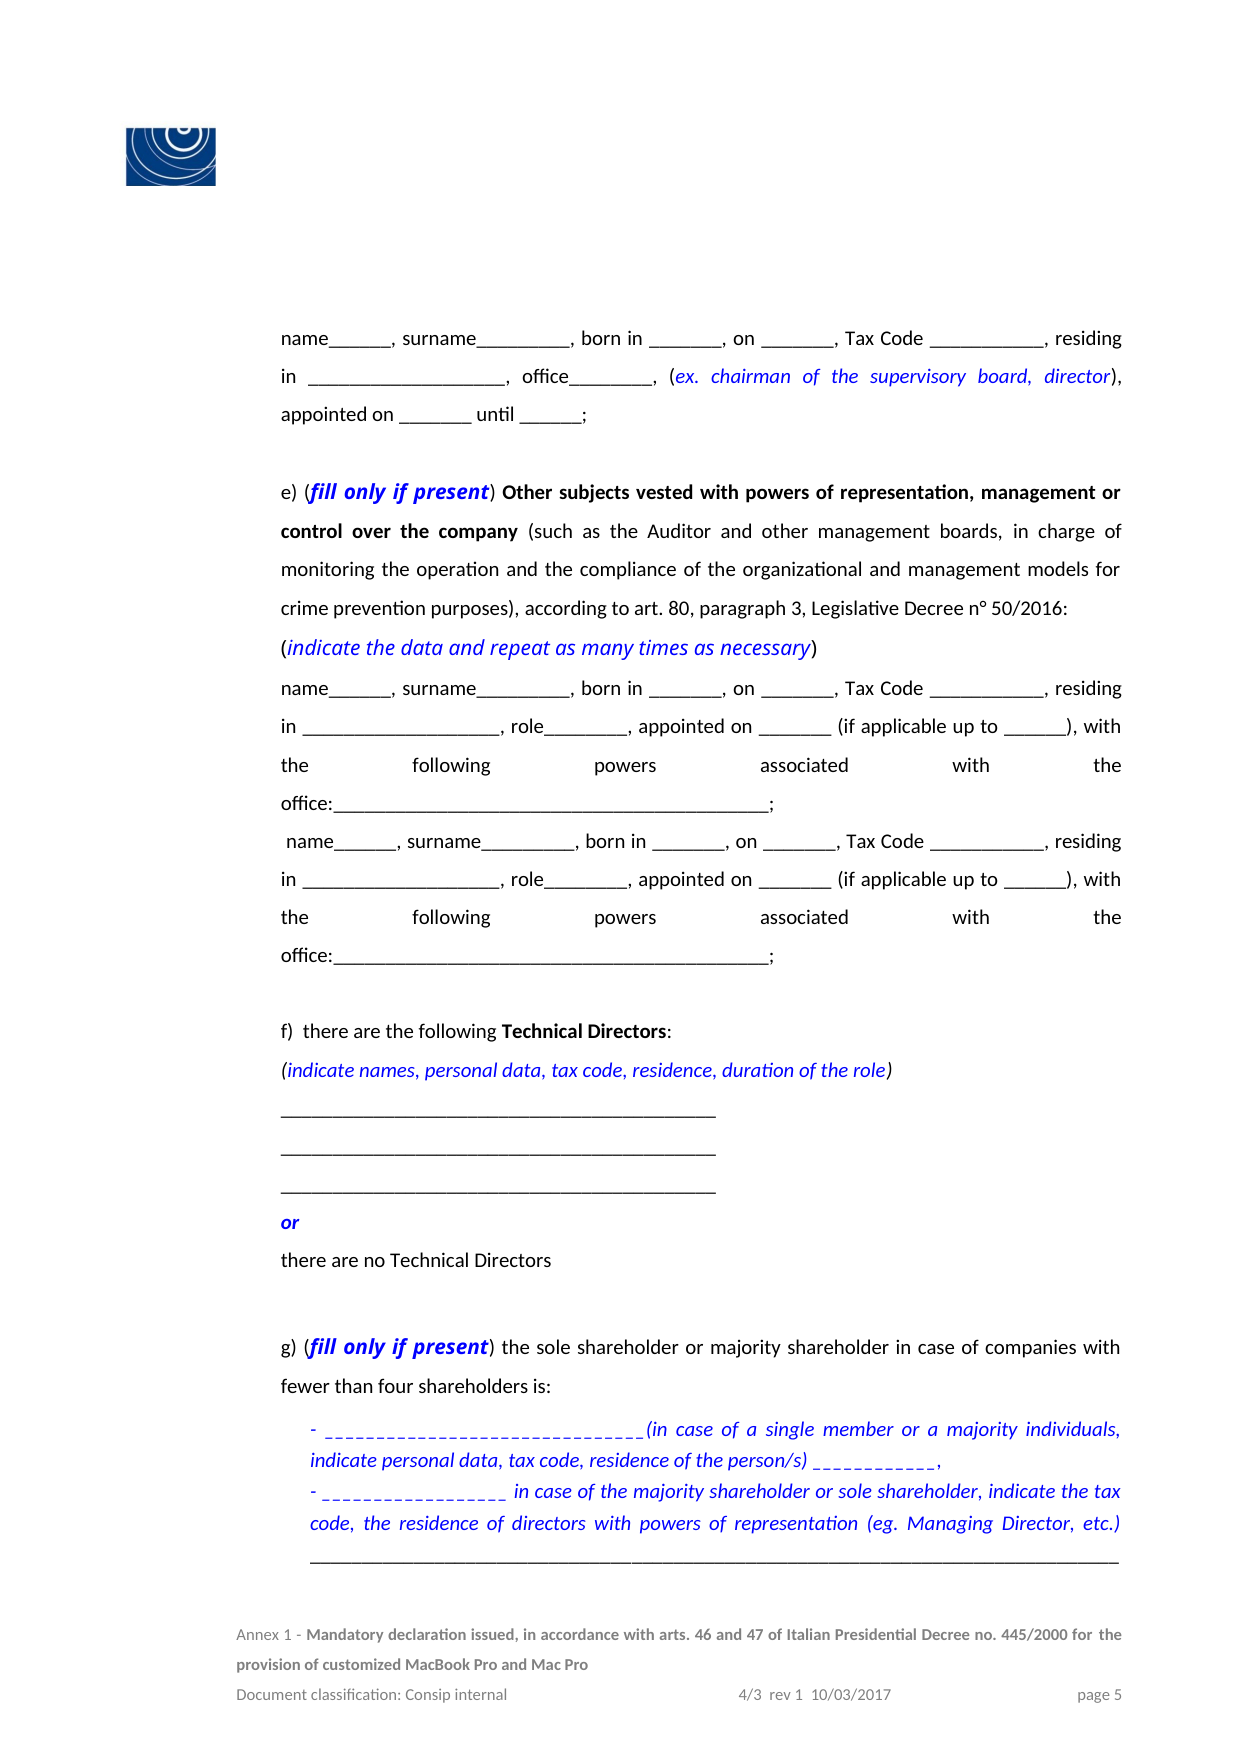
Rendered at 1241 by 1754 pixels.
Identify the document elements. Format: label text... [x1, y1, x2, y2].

list name______, surname_________, born in _______, on _______, Tax Code ___________, residing in ___________________, role________, appointed on _______ (if applicable up to ______), with the following powers associated with the office:__________________________________________; [281, 676, 1122, 815]
list (indicate the data and repeat as many times as necessary) [281, 633, 1122, 661]
list f) there are the following Technical Directors: [281, 1019, 1122, 1044]
list or [281, 1209, 1122, 1235]
list g) (fill only if present) the sole shareholder or majority shareholder in case of companies with fewer than four shareholders is: [281, 1332, 1122, 1398]
list - __________________ in case of the majority shareholder or sole shareholder, indicate the tax code, the residence of directors with powers of representation (eg. Managing Director, etc.) ______________________________________________________________________________ [310, 1474, 1122, 1567]
list __________________________________________ [281, 1133, 1122, 1158]
picture [0, 0, 216, 185]
list name______, surname_________, born in _______, on _______, Tax Code ___________, residing in ___________________, role________, appointed on _______ (if applicable up to ______), with the following powers associated with the office:__________________________________________; [281, 828, 1122, 968]
list __________________________________________ [281, 1095, 1122, 1120]
list there are no Technical Directors [281, 1247, 1122, 1273]
list __________________________________________ [281, 1171, 1122, 1197]
list (indicate names, personal data, tax code, residence, duration of the role) [281, 1057, 1122, 1082]
list - _______________________________(in case of a single member or a majority individuals, indicate personal data, tax code, residence of the person/s) ____________, [310, 1411, 1122, 1474]
list e) (fill only if present) Other subjects vested with powers of representation, management or control over the company (such as the Auditor and other management boards, in charge of monitoring the operation and the compliance of the organizational and management models for crime prevention purposes), according to art. 80, paragraph 3, Legislative Decree n° 50/2016: [281, 477, 1122, 620]
